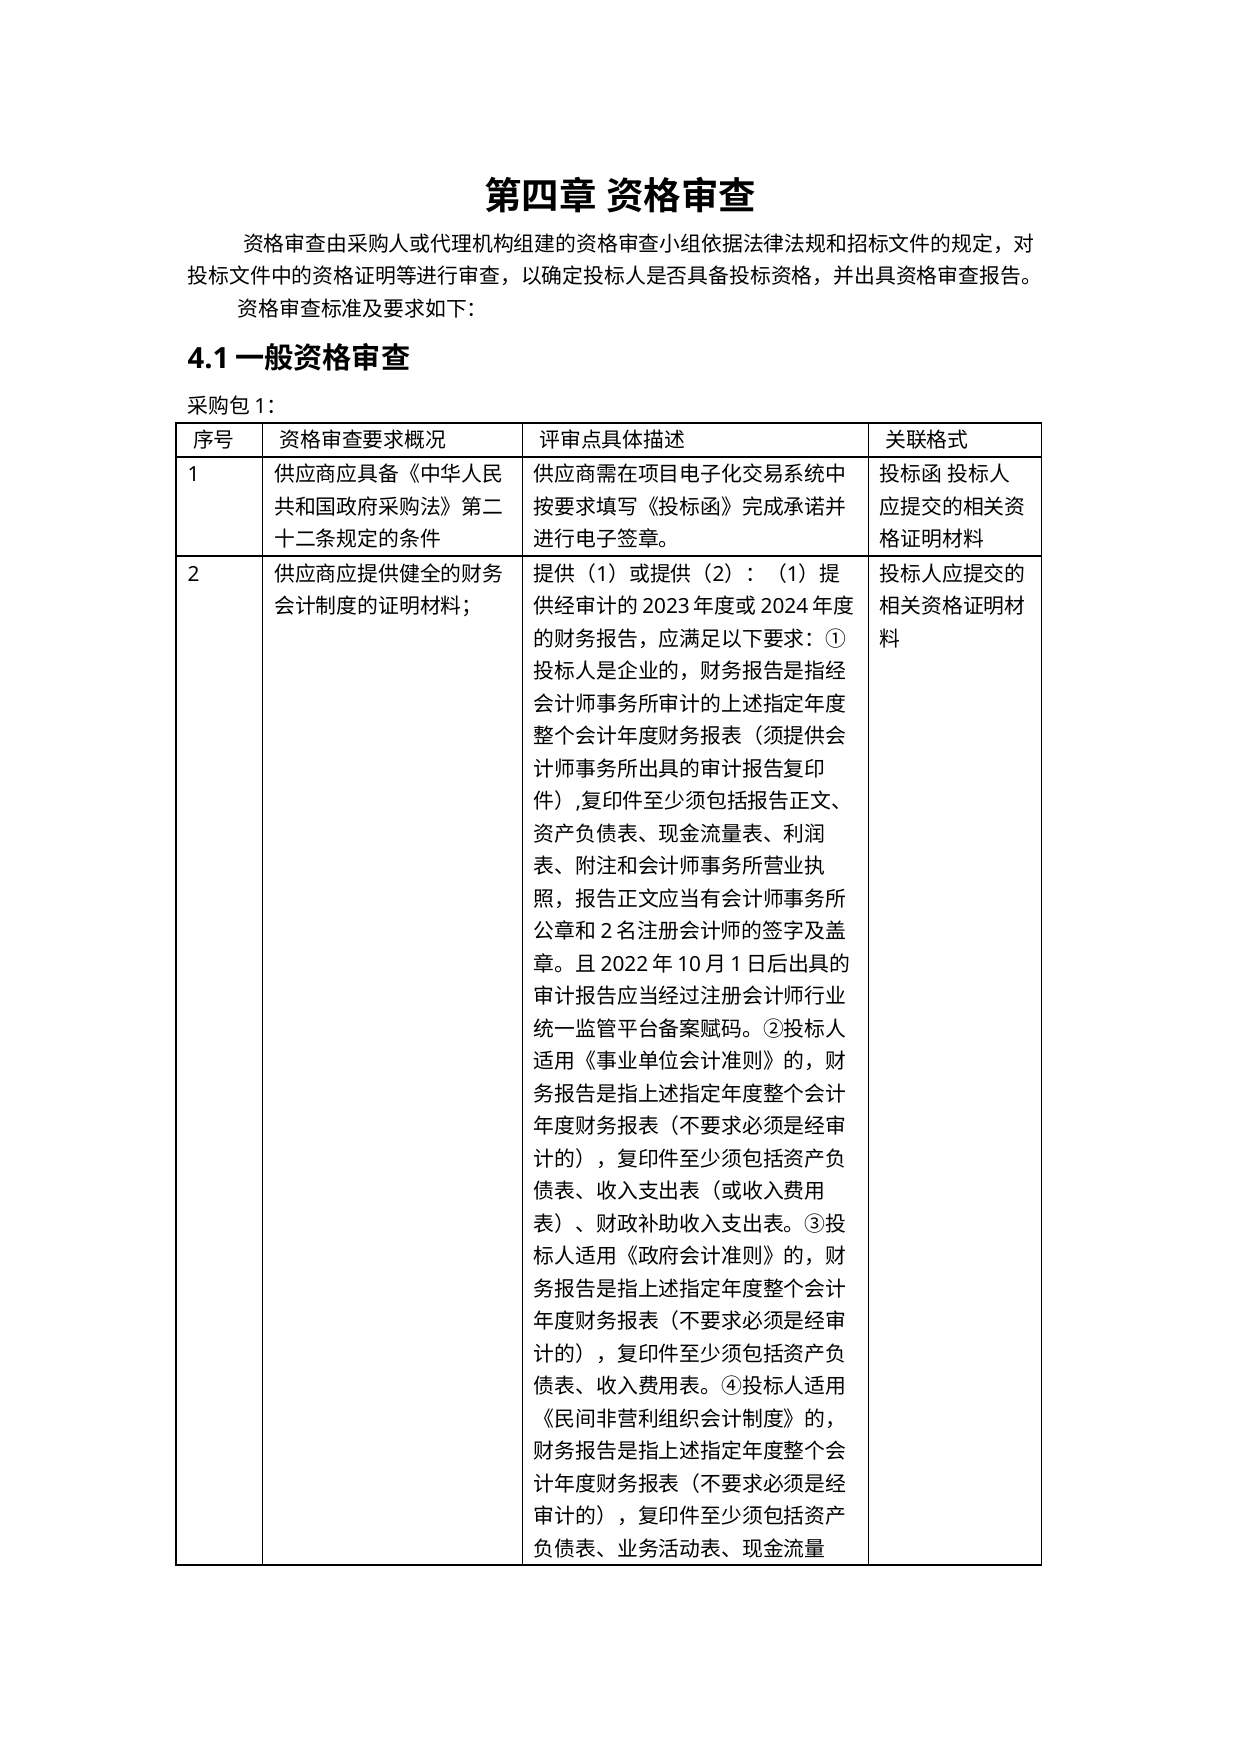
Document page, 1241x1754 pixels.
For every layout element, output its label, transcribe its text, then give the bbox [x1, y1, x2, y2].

text 第四章 资格审查 [187, 162, 1053, 227]
table_header 序号 [177, 424, 262, 456]
table_header 评审点具体描述 [523, 424, 868, 456]
text 资格审查标准及要求如下： [187, 292, 1053, 324]
text 资格审查由采购人或代理机构组建的资格审查小组依据法律法规和招标文件的规定，对投标文件中的资格证明等进行审查，以确定投标人是否具备投标资格，并出具资格审查报告。 [187, 227, 1053, 292]
table_header 资格审查要求概况 [263, 424, 522, 456]
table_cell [523, 557, 868, 1564]
text 采购包1： [187, 389, 1053, 422]
table_cell 供应商需在项目电子化交易系统中按要求填写《投标函》完成承诺并进行电子签章。 [523, 458, 868, 555]
text 4.1一般资格审查 [187, 324, 1053, 389]
table_cell 投标人应提交的相关资格证明材料 [869, 557, 1041, 1564]
table_cell 1 [177, 458, 262, 555]
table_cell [263, 557, 522, 1564]
table_cell 2 [177, 557, 262, 1564]
table_header 关联格式 [869, 424, 1041, 456]
table_cell 投标函 投标人应提交的相关资格证明材料 [869, 458, 1041, 555]
table_cell 供应商应具备《中华人民共和国政府采购法》第二十二条规定的条件 [263, 458, 522, 555]
